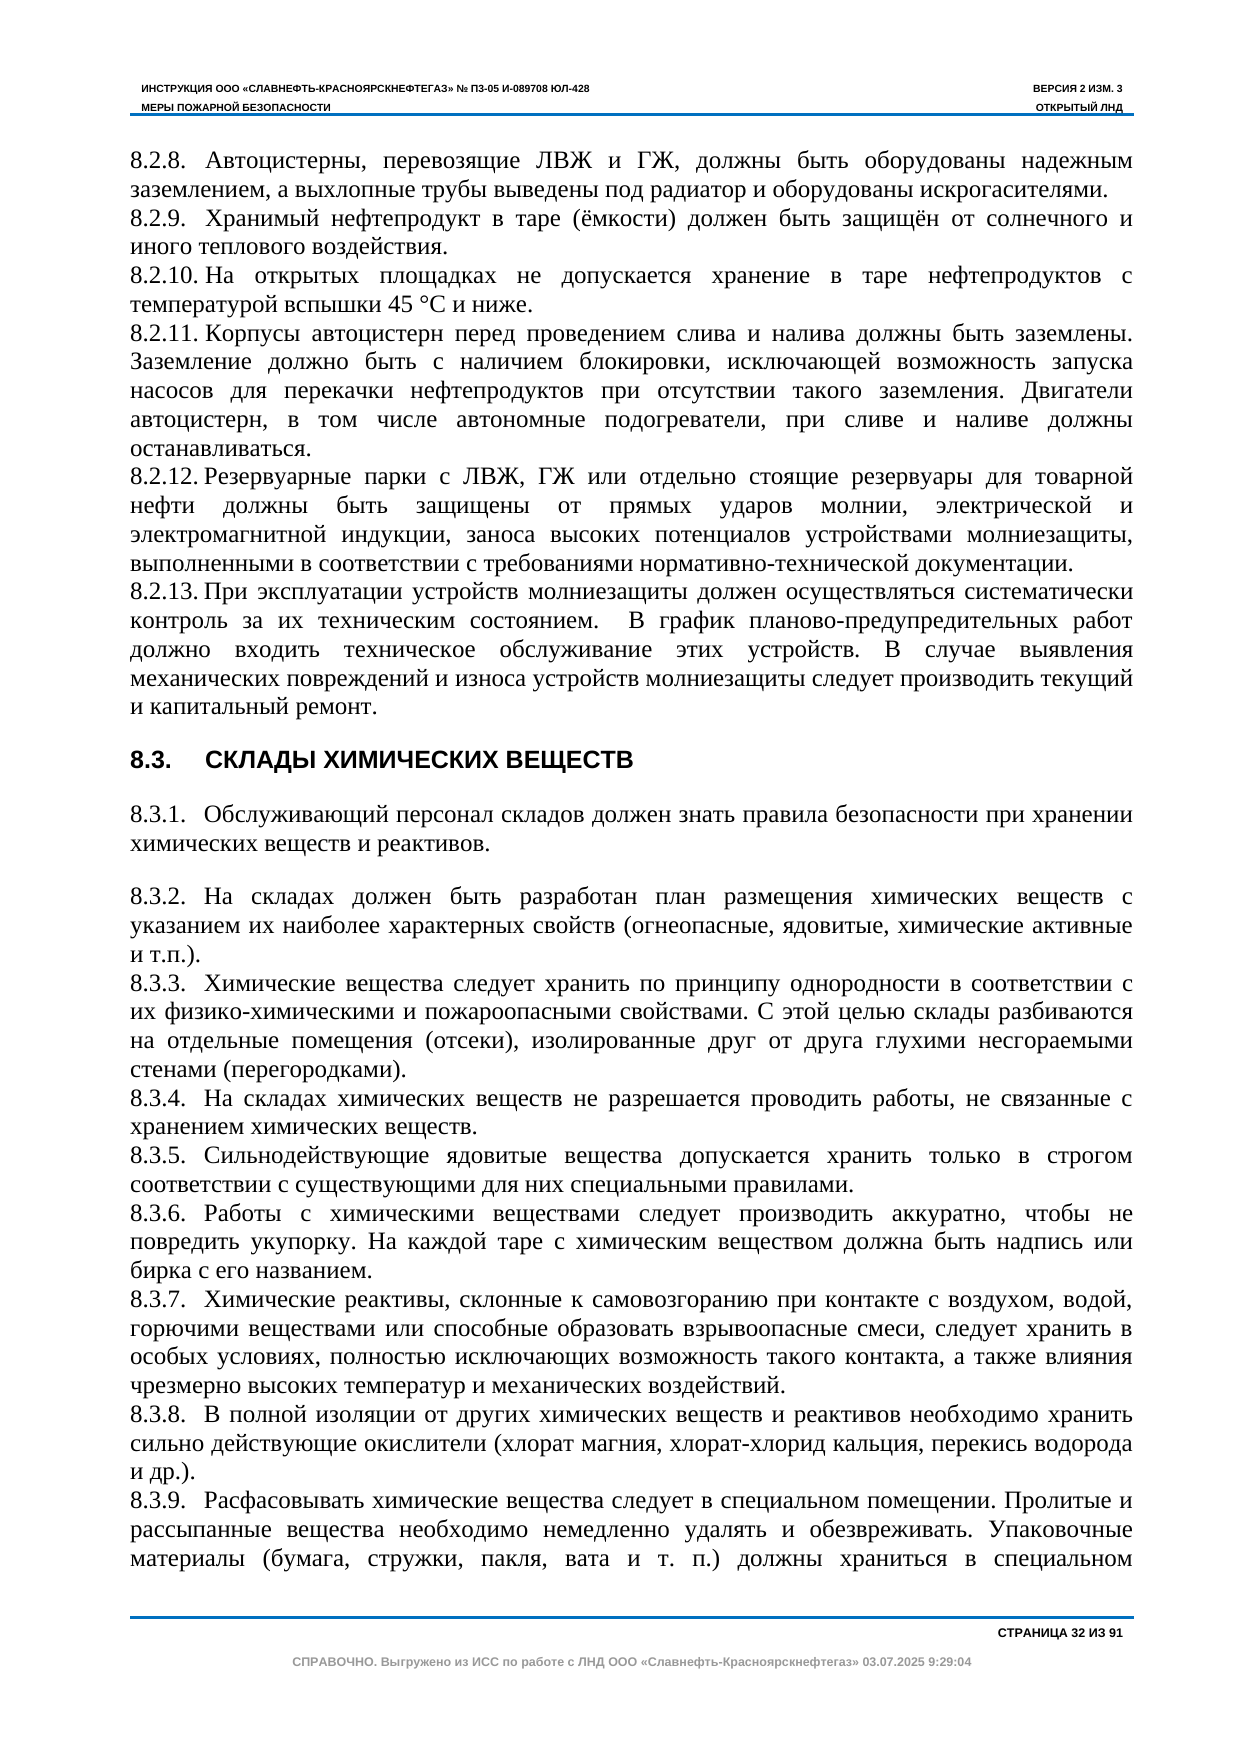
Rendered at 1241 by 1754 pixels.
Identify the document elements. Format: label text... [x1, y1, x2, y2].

list Химические реактивы, склонные к самовозгоранию при контакте с воздухом, водой, горючими веществами или способные образовать взрывоопасные смеси, следует хранить в особых условиях, полностью исключающих возможность такого контакта, а также влияния чрезмерно высоких температур и механических воздействий. [130, 1284, 1134, 1399]
list Химические вещества следует хранить по принципу однородности в соответствии с их физико-химическими и пожароопасными свойствами. С этой целью склады разбиваются на отдельные помещения (отсеки), изолированные друг от друга глухими несгораемыми стенами (перегородками). [130, 968, 1134, 1083]
list На открытых площадках не допускается хранение в таре нефтепродуктов с температурой вспышки 45 °С и ниже. [130, 260, 1134, 318]
list Корпусы автоцистерн перед проведением слива и налива должны быть заземлены. Заземление должно быть с наличием блокировки, исключающей возможность запуска насосов для перекачки нефтепродуктов при отсутствии такого заземления. Двигатели автоцистерн, в том числе автономные подогреватели, при сливе и наливе должны останавливаться. [130, 318, 1134, 461]
list Хранимый нефтепродукт в таре (ёмкости) должен быть защищён от солнечного и иного теплового воздействия. [130, 203, 1134, 260]
list При эксплуатации устройств молниезащиты должен осуществляться систематически контроль за их техническим состоянием. В график планово-предупредительных работ должно входить техническое обслуживание этих устройств. В случае выявления механических повреждений и износа устройств молниезащиты следует производить текущий и капитальный ремонт. [130, 576, 1134, 720]
list В полной изоляции от других химических веществ и реактивов необходимо хранить сильно действующие окислители (хлорат магния, хлорат-хлорид кальция, перекись водорода и др.). [130, 1399, 1134, 1485]
list На складах должен быть разработан план размещения химических веществ с указанием их наиболее характерных свойств (огнеопасные, ядовитые, химические активные и т.п.). [130, 881, 1134, 968]
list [130, 1485, 1134, 1571]
list Резервуарные парки с ЛВЖ, ГЖ или отдельно стоящие резервуары для товарной нефти должны быть защищены от прямых ударов молнии, электрической и электромагнитной индукции, заноса высоких потенциалов устройствами молниезащиты, выполненными в соответствии с требованиями нормативно-технической документации. [130, 461, 1134, 576]
list На складах химических веществ не разрешается проводить работы, не связанные с хранением химических веществ. [130, 1083, 1134, 1140]
list Обслуживающий персонал складов должен знать правила безопасности при хранении химических веществ и реактивов. [130, 799, 1134, 856]
list Сильнодействующие ядовитые вещества допускается хранить только в строгом соответствии с существующими для них специальными правилами. [130, 1140, 1134, 1198]
list Работы с химическими веществами следует производить аккуратно, чтобы не повредить укупорку. На каждой таре с химическим веществом должна быть надпись или бирка с его названием. [130, 1198, 1134, 1284]
list Автоцистерны, перевозящие ЛВЖ и ГЖ, должны быть оборудованы надежным заземлением, а выхлопные трубы выведены под радиатор и оборудованы искрогасителями. [130, 145, 1134, 203]
list Склады химических веществ [130, 745, 1134, 774]
